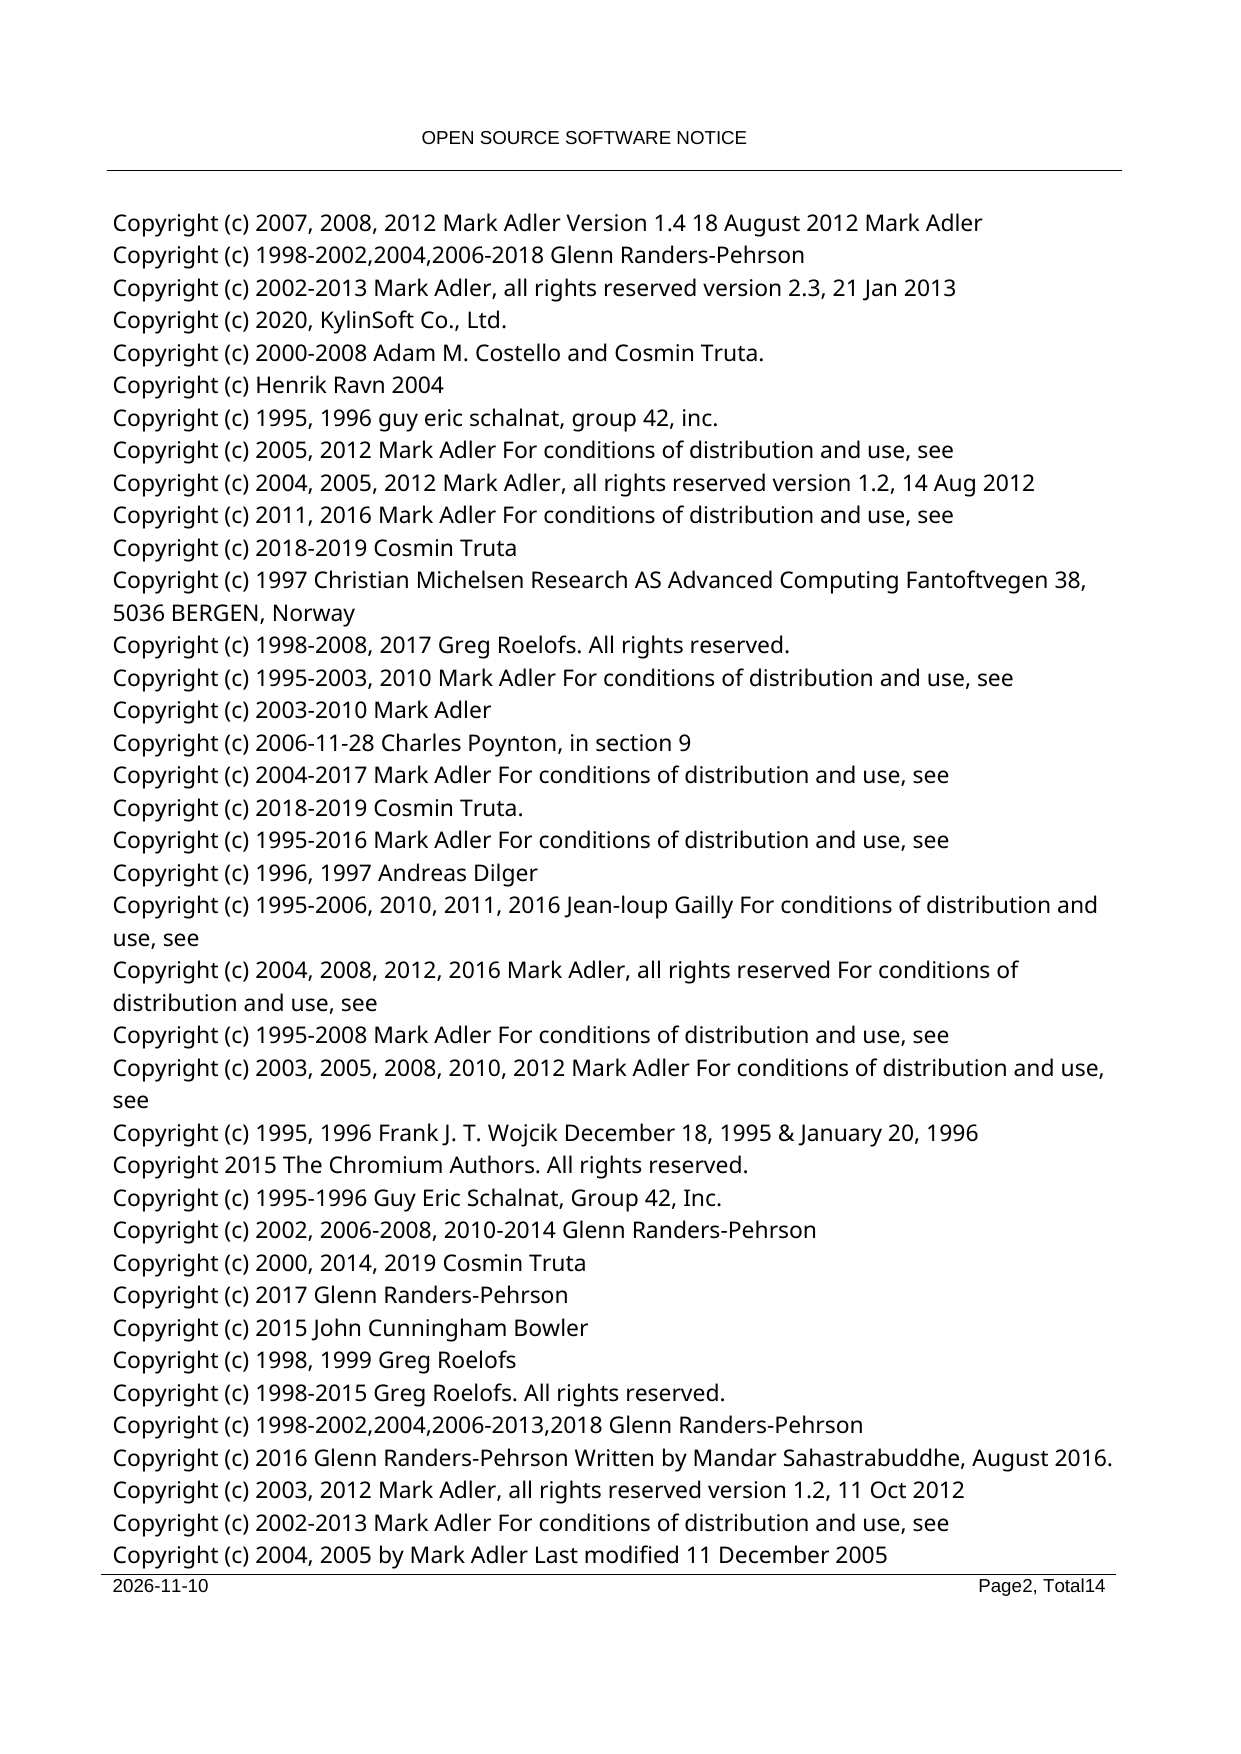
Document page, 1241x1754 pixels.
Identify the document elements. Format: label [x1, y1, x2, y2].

text [112, 206, 1128, 1571]
